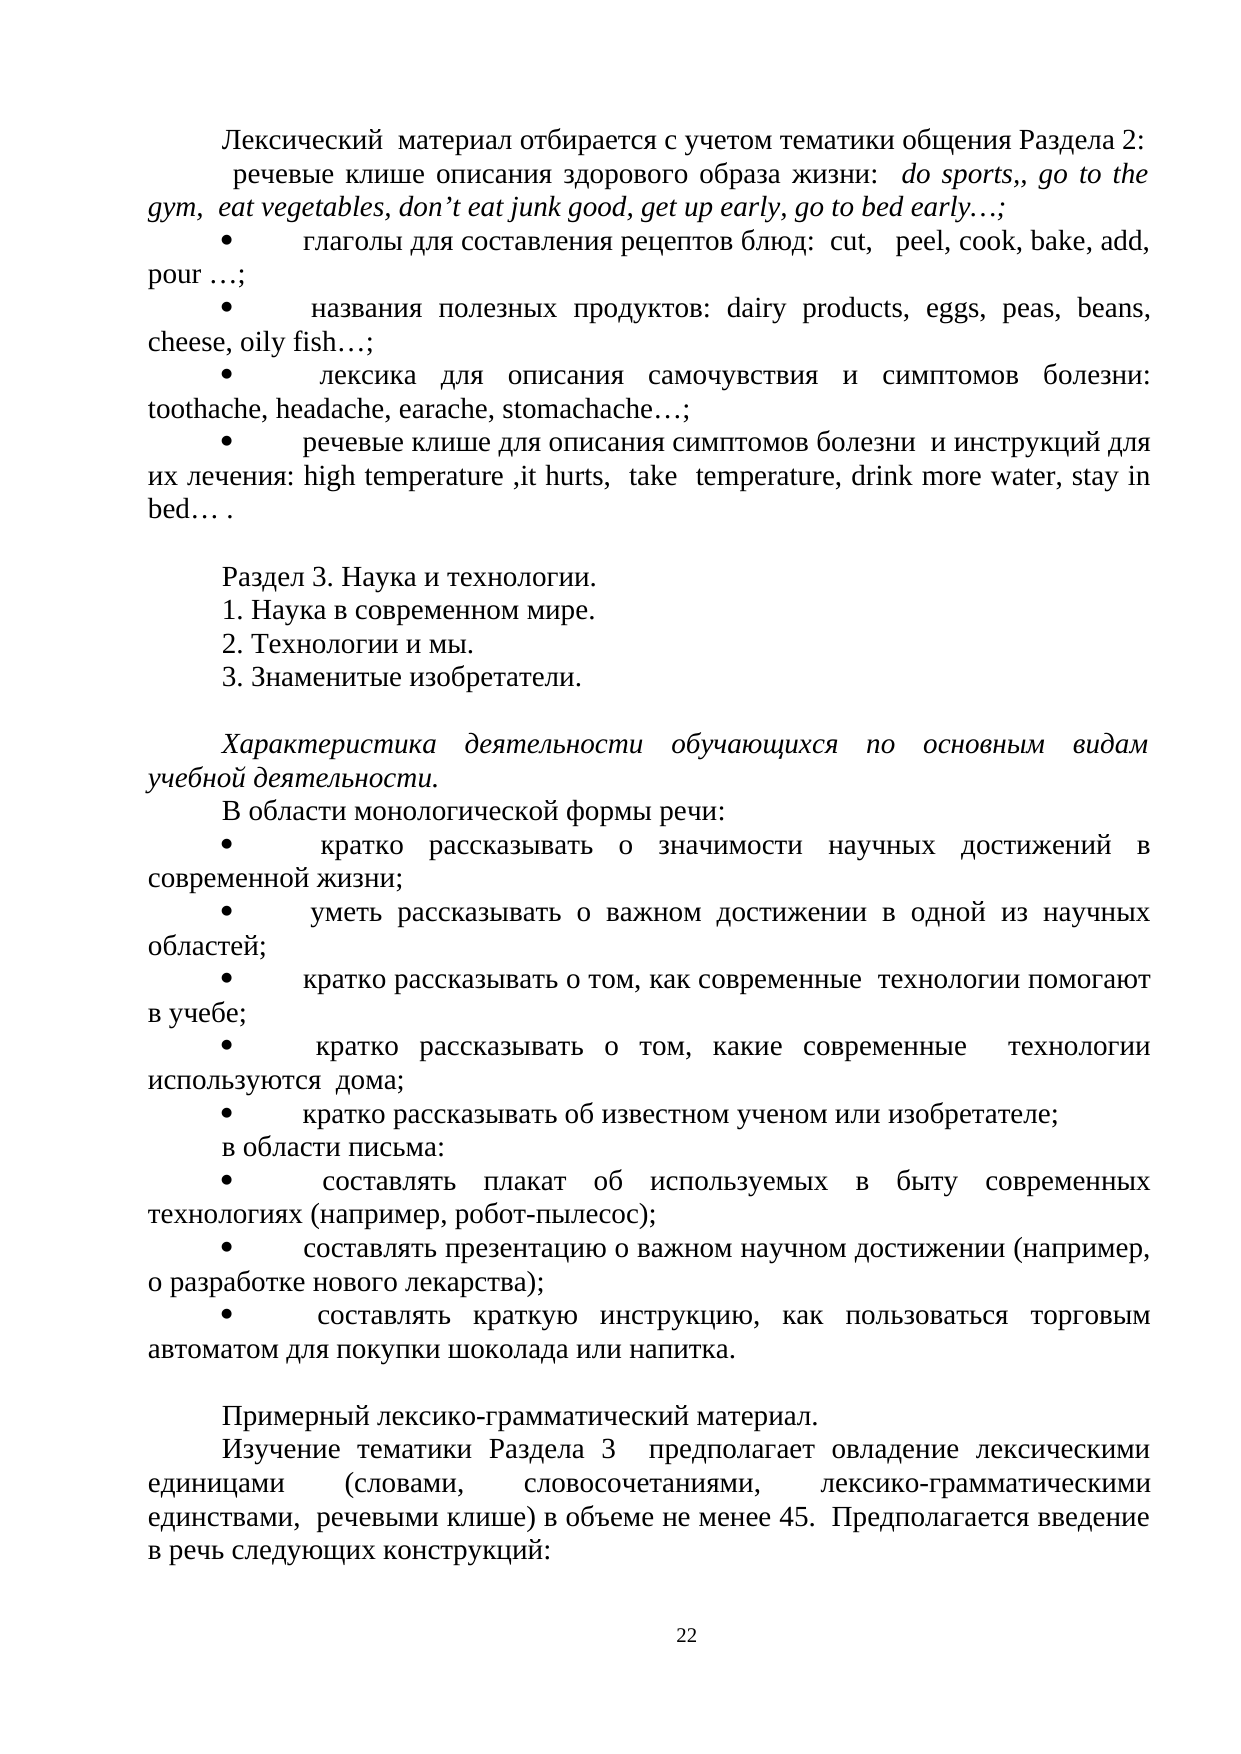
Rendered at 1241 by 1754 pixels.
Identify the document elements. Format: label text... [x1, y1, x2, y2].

list названия полезных продуктов: dairy products, eggs, peas, beans, cheese, oily fish…; [148, 290, 1152, 357]
text Раздел 3. Наука и технологии. [148, 559, 1152, 592]
list кратко рассказывать о значимости научных достижений в современной жизни; [148, 827, 1152, 894]
list уметь рассказывать о важном достижении в одной из научных областей; [148, 894, 1152, 961]
text 3. Знаменитые изобретатели. [148, 659, 1152, 693]
list составлять краткую инструкцию, как пользоваться торговым автоматом для покупки шоколада или напитка. [148, 1297, 1152, 1364]
list составлять презентацию о важном научном достижении (например, о разработке нового лекарства); [148, 1230, 1152, 1297]
text Лексический материал отбирается с учетом тематики общения Раздела 2: [148, 122, 1152, 156]
text 1. Наука в современном мире. [148, 592, 1152, 626]
text речевые клише описания здорового образа жизни: do sports,, go to the gym, eat vegetables, don’t eat junk good, get up early, go to bed early…; [148, 156, 1152, 223]
text Примерный лексико-грамматический материал. [148, 1398, 1152, 1432]
list глаголы для составления рецептов блюд: cut, peel, cook, bake, add, pour …; [148, 223, 1152, 290]
list составлять плакат об используемых в быту современных технологиях (например, робот-пылесос); [148, 1163, 1152, 1230]
list в области письма: [222, 1129, 1152, 1163]
list кратко рассказывать о том, как современные технологии помогают в учебе; [148, 961, 1152, 1028]
list кратко рассказывать об известном ученом или изобретателе; [148, 1096, 1152, 1129]
text Изучение тематики Раздела 3 предполагает овладение лексическими единицами (словами, словосочетаниями, лексико-грамматическими единствами, речевыми клише) в объеме не менее 45. Предполагается введение в речь следующих конструкций: [148, 1432, 1152, 1566]
list речевые клише для описания симптомов болезни и инструкций для их лечения: high temperature ,it hurts, take temperature, drink more water, stay in bed… . [148, 424, 1152, 525]
text Характеристика деятельности обучающихся по основным видам учебной деятельности. [148, 726, 1152, 793]
text В области монологической формы речи: [148, 793, 1152, 827]
text 2. Технологии и мы. [148, 626, 1152, 659]
list лексика для описания самочувствия и симптомов болезни: toothache, headache, earache, stomachache…; [148, 357, 1152, 424]
list кратко рассказывать о том, какие современные технологии используются дома; [148, 1028, 1152, 1096]
